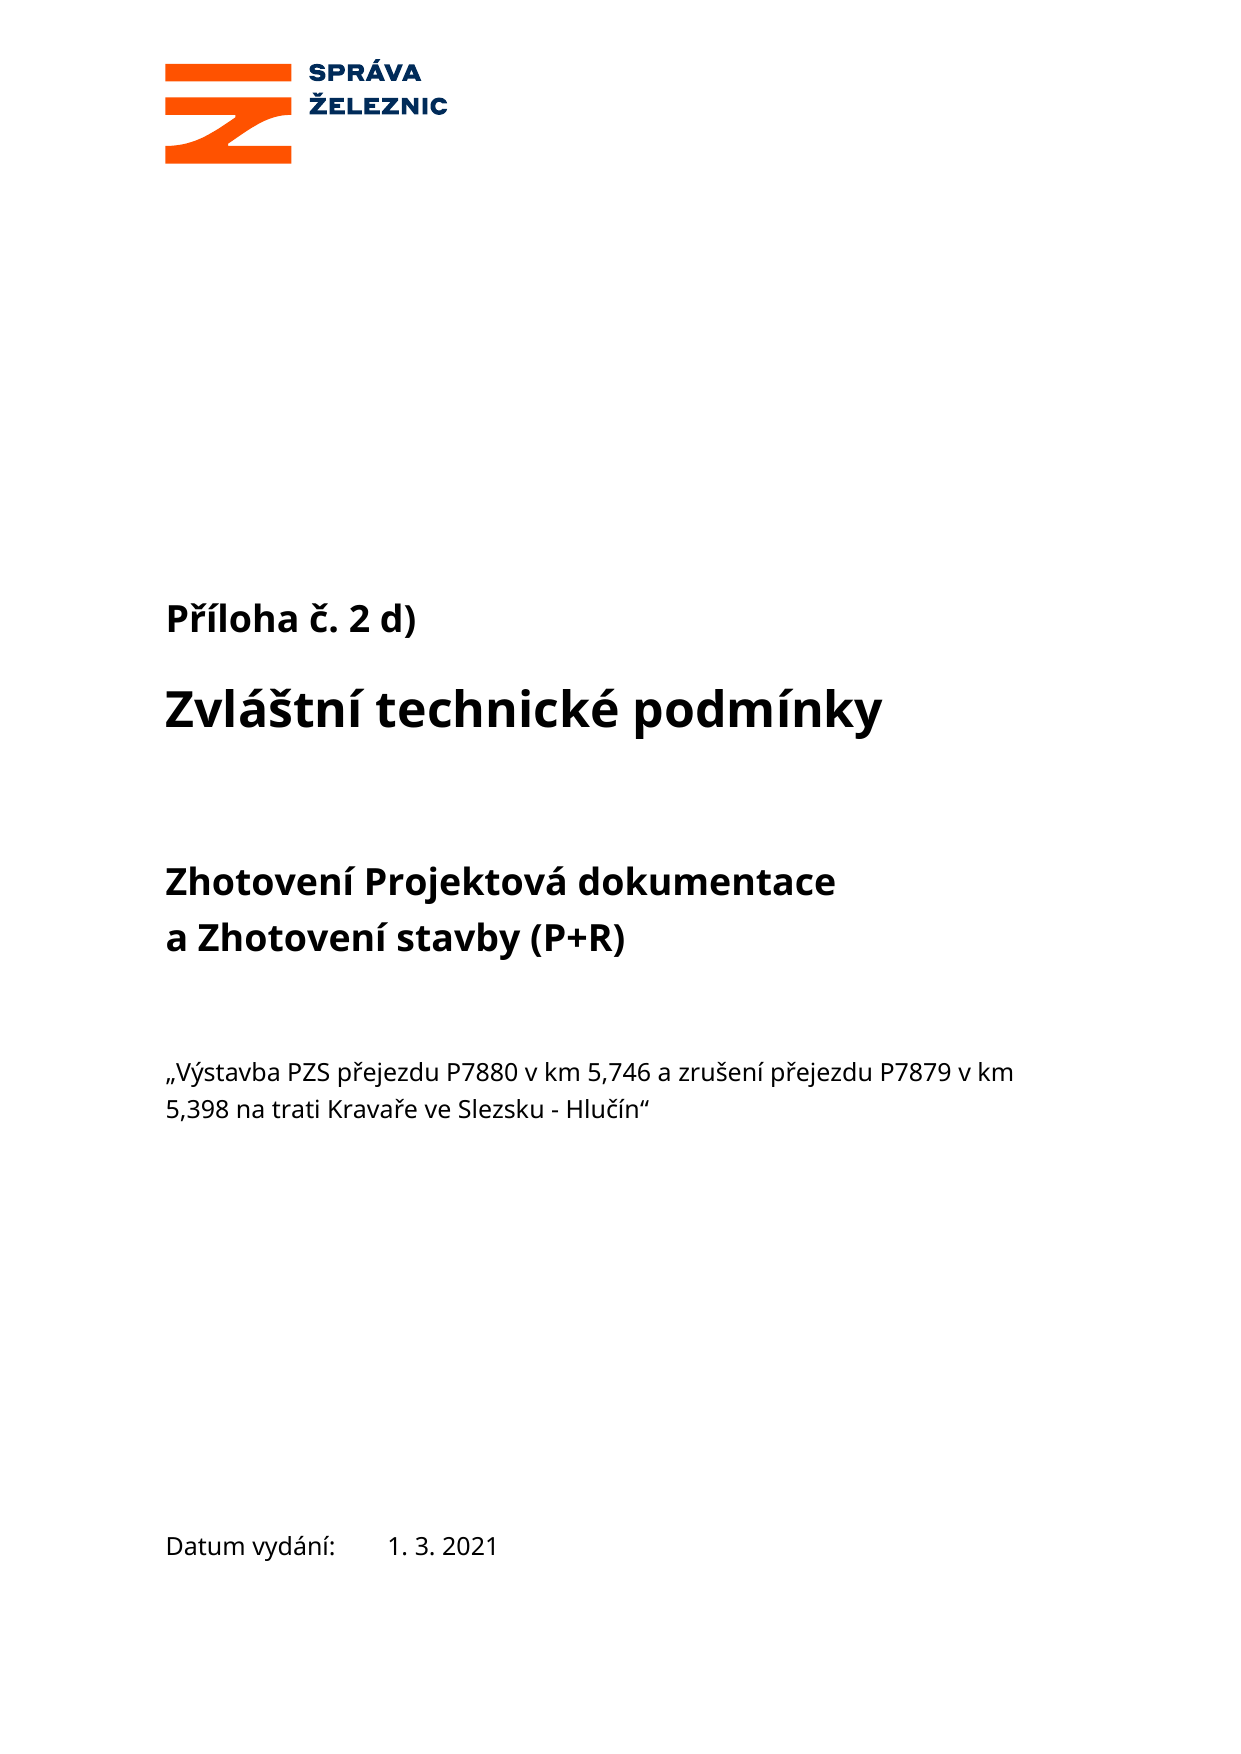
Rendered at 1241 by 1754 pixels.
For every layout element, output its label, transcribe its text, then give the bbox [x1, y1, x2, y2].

text Datum vydání: 1. 3. 2021 [165, 1529, 1075, 1563]
text Zvláštní technické podmínky [165, 674, 1075, 742]
text Příloha č. 2 d) [165, 593, 1075, 644]
text Zhotovení Projektová dokumentace a Zhotovení stavby (P+R) [165, 855, 1075, 962]
